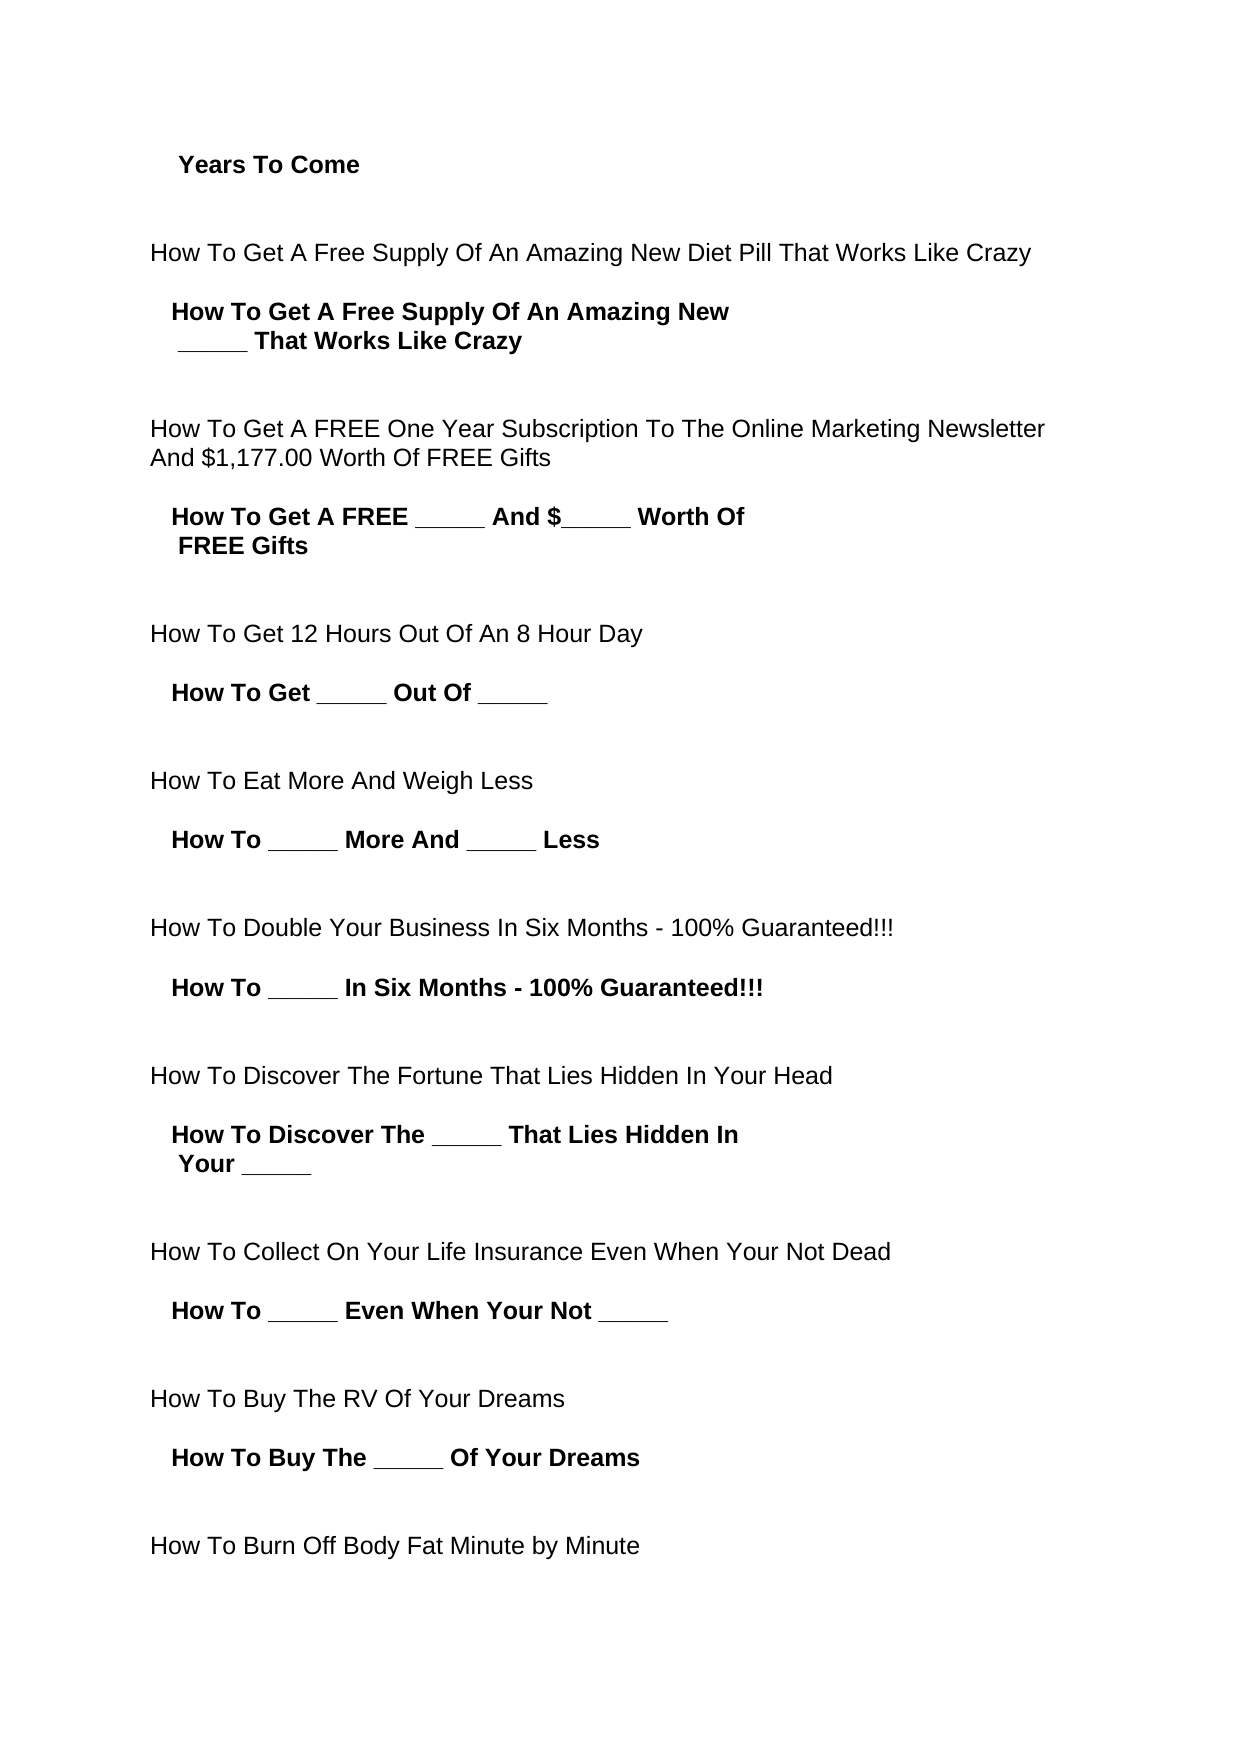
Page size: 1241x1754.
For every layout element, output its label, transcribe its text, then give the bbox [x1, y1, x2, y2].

text How To Burn Off Body Fat Minute by Minute [150, 1531, 1090, 1560]
text How To _____ In Six Months - 100% Guaranteed!!! [150, 973, 1090, 1001]
text How To _____ More And _____ Less [150, 825, 1090, 854]
text Years To Come [150, 150, 1090, 179]
text How To Eat More And Weigh Less [150, 766, 1090, 795]
text How To Buy The RV Of Your Dreams [150, 1384, 1090, 1413]
text How To Buy The _____ Of Your Dreams [150, 1443, 1090, 1472]
text How To Get 12 Hours Out Of An 8 Hour Day [150, 619, 1090, 648]
text Your _____ [150, 1149, 1090, 1177]
text How To Discover The _____ That Lies Hidden In [150, 1120, 1090, 1149]
text How To Get A Free Supply Of An Amazing New [150, 297, 1090, 326]
text How To Discover The Fortune That Lies Hidden In Your Head [150, 1061, 1090, 1089]
text _____ That Works Like Crazy [150, 326, 1090, 355]
text FREE Gifts [150, 531, 1090, 559]
text How To Get A Free Supply Of An Amazing New Diet Pill That Works Like Crazy [150, 238, 1090, 267]
text How To Get _____ Out Of _____ [150, 678, 1090, 707]
text How To _____ Even When Your Not _____ [150, 1296, 1090, 1325]
text How To Double Your Business In Six Months - 100% Guaranteed!!! [150, 913, 1090, 942]
text How To Get A FREE _____ And $_____ Worth Of [150, 502, 1090, 531]
text How To Get A FREE One Year Subscription To The Online Marketing Newsletter And $1,177.00 Worth Of FREE Gifts [150, 414, 1090, 472]
text How To Collect On Your Life Insurance Even When Your Not Dead [150, 1237, 1090, 1266]
